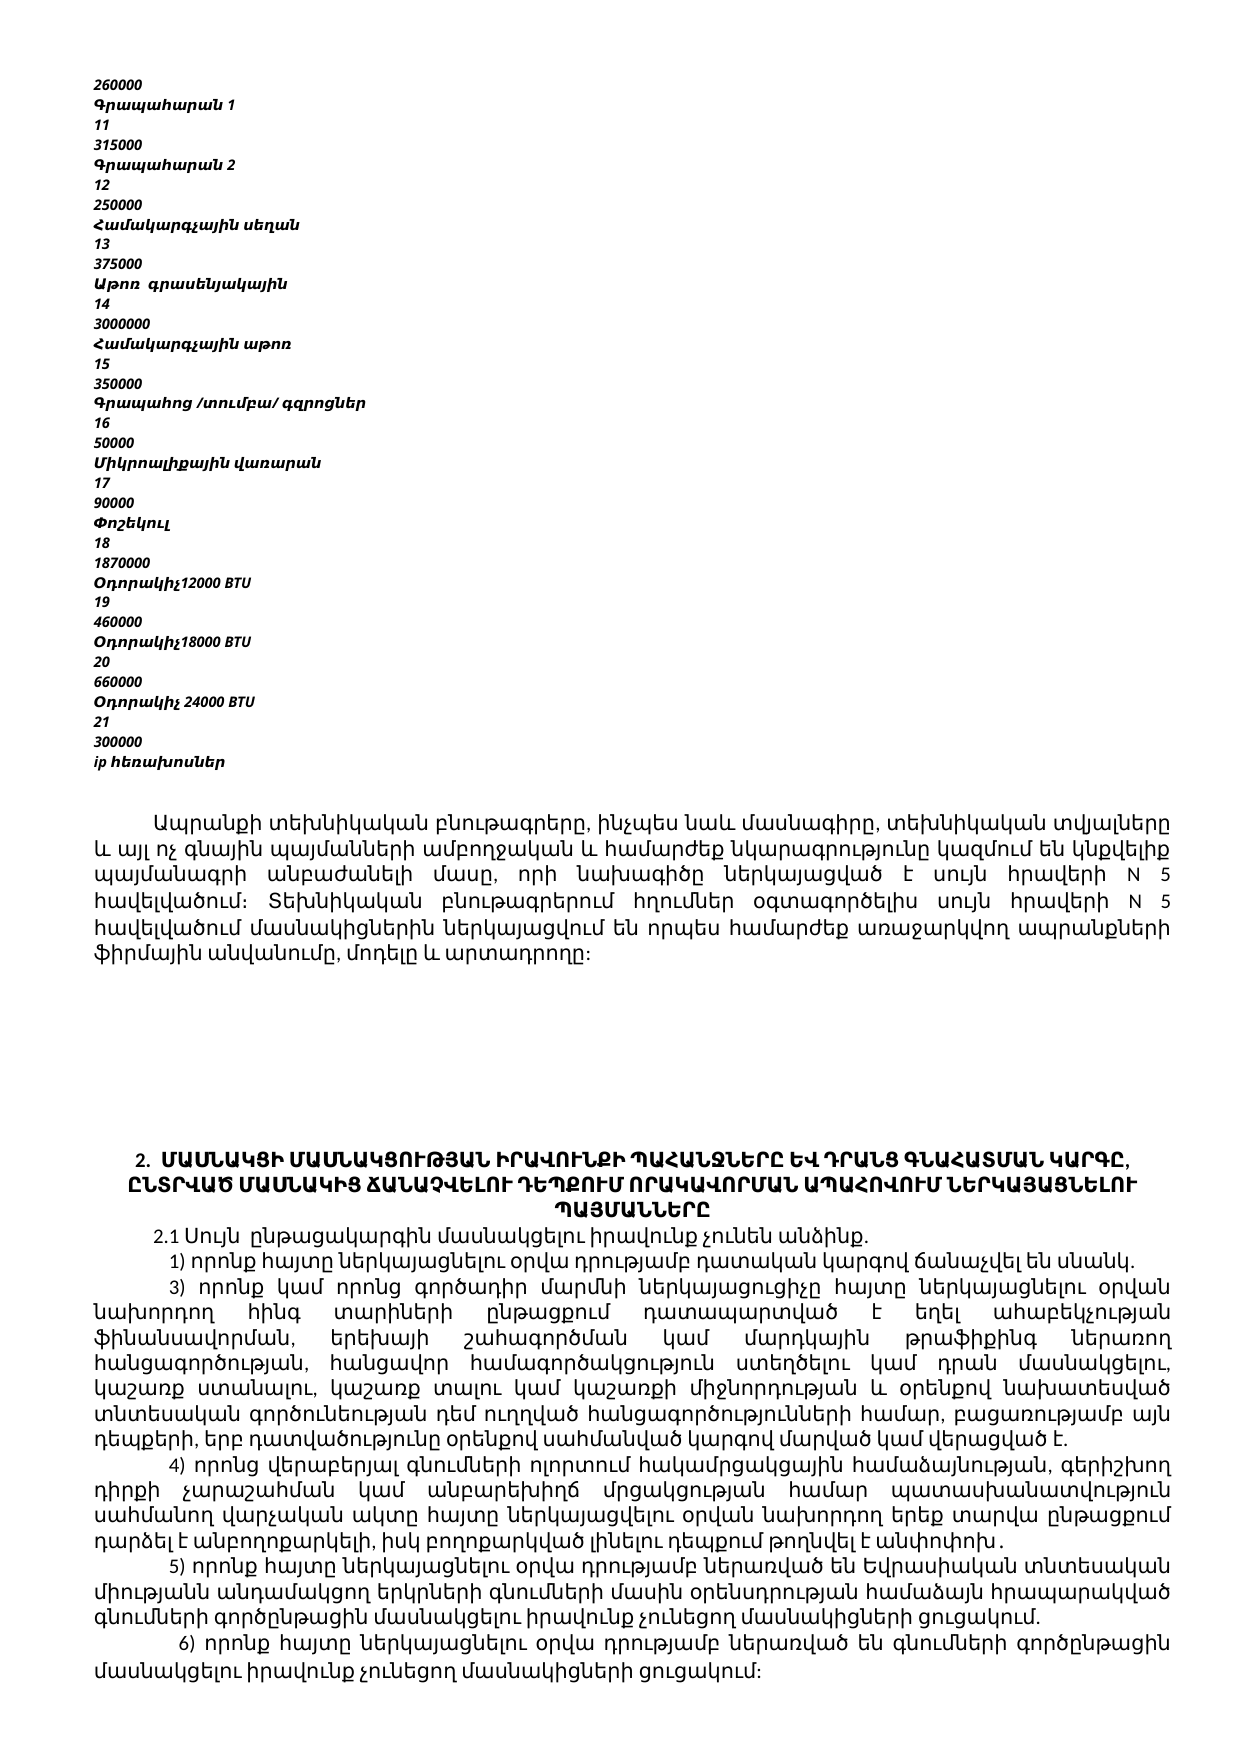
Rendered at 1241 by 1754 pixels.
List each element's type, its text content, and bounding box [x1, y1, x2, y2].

text 1) որոնք հայտը ներկայացնելու օրվա դրությամբ դատական կարգով ճանաչվել են սնանկ. [94, 1248, 1171, 1274]
text 2.1 Սույն ընթացակարգին մասնակցելու իրավունք չունեն անձինք. [94, 1223, 1171, 1248]
text Ապրանքի տեխնիկական բնութագրերը, ինչպես նաև մասնագիրը, տեխնիկական տվյալները և այլ ոչ գնային պայմանների ամբողջական և համարժեք նկարագրությունը կազմում են կնքվելիք պայմանագրի անբաժանելի մասը, որի նախագիծը ներկայացված է սույն հրավերի N 5 հավելվածում։ Տեխնիկական բնութագրերում հղումներ օգտագործելիս սույն հրավերի N 5 հավելվածում մասնակիցներին ներկայացվում են որպես համարժեք առաջարկվող ապրանքների ֆիրմային անվանումը, մոդելը և արտադրողը: [94, 810, 1171, 966]
text 6) որոնք հայտը ներկայացնելու օրվա դրությամբ ներառված են գնումների գործընթացին մասնակցելու իրավունք չունեցող մասնակիցների ցուցակում: [94, 1630, 1171, 1684]
text 5) որոնք հայտը ներկայացնելու օրվա դրությամբ ներառված են Եվրասիական տնտեսական միությանն անդամակցող երկրների գնումների մասին օրենսդրության համաձայն հրապարակված գնումների գործընթացին մասնակցելու իրավունք չունեցող մասնակիցների ցուցակում. [94, 1553, 1171, 1630]
text 3) որոնք կամ որոնց գործադիր մարմնի ներկայացուցիչը հայտը ներկայացնելու օրվան նախորդող հինգ տարիների ընթացքում դատապարտված է եղել ահաբեկչության ֆինանսավորման, երեխայի շահագործման կամ մարդկային թրաֆիքինգ ներառող հանցագործության, հանցավոր համագործակցություն ստեղծելու կամ դրան մասնակցելու, կաշառք ստանալու, կաշառք տալու կամ կաշառքի միջնորդության և օրենքով նախատեսված տնտեսական գործունեության դեմ ուղղված հանցագործությունների համար, բացառությամբ այն դեպքերի, երբ դատվածությունը օրենքով սահմանված կարգով մարված կամ վերացված է. [94, 1274, 1171, 1452]
text 2. ՄԱՍՆԱԿՑԻ ՄԱՍՆԱԿՑՈՒԹՅԱՆ ԻՐԱՎՈՒՆՔԻ ՊԱՀԱՆՋՆԵՐԸ ԵՎ ԴՐԱՆՑ ԳՆԱՀԱՏՄԱՆ ԿԱՐԳԸ, ԸՆՏՐՎԱԾ ՄԱՍՆԱԿԻՑ ՃԱՆԱՉՎԵԼՈՒ ԴԵՊՔՈՒՄ ՈՐԱԿԱՎՈՐՄԱՆ ԱՊԱՀՈՎՈՒՄ ՆԵՐԿԱՅԱՑՆԵԼՈՒ ՊԱՅՄԱՆՆԵՐԸ [94, 1147, 1171, 1223]
text 4) որոնց վերաբերյալ գնումների ոլորտում հակամրցակցային համաձայնության, գերիշխող դիրքի չարաշահման կամ անբարեխիղճ մրցակցության համար պատասխանատվություն սահմանող վարչական ակտը հայտը ներկայացվելու օրվան նախորդող երեք տարվա ընթացքում դարձել է անբողոքարկելի, իսկ բողոքարկված լինելու դեպքում թողնվել է անփոփոխ․ [94, 1452, 1171, 1553]
